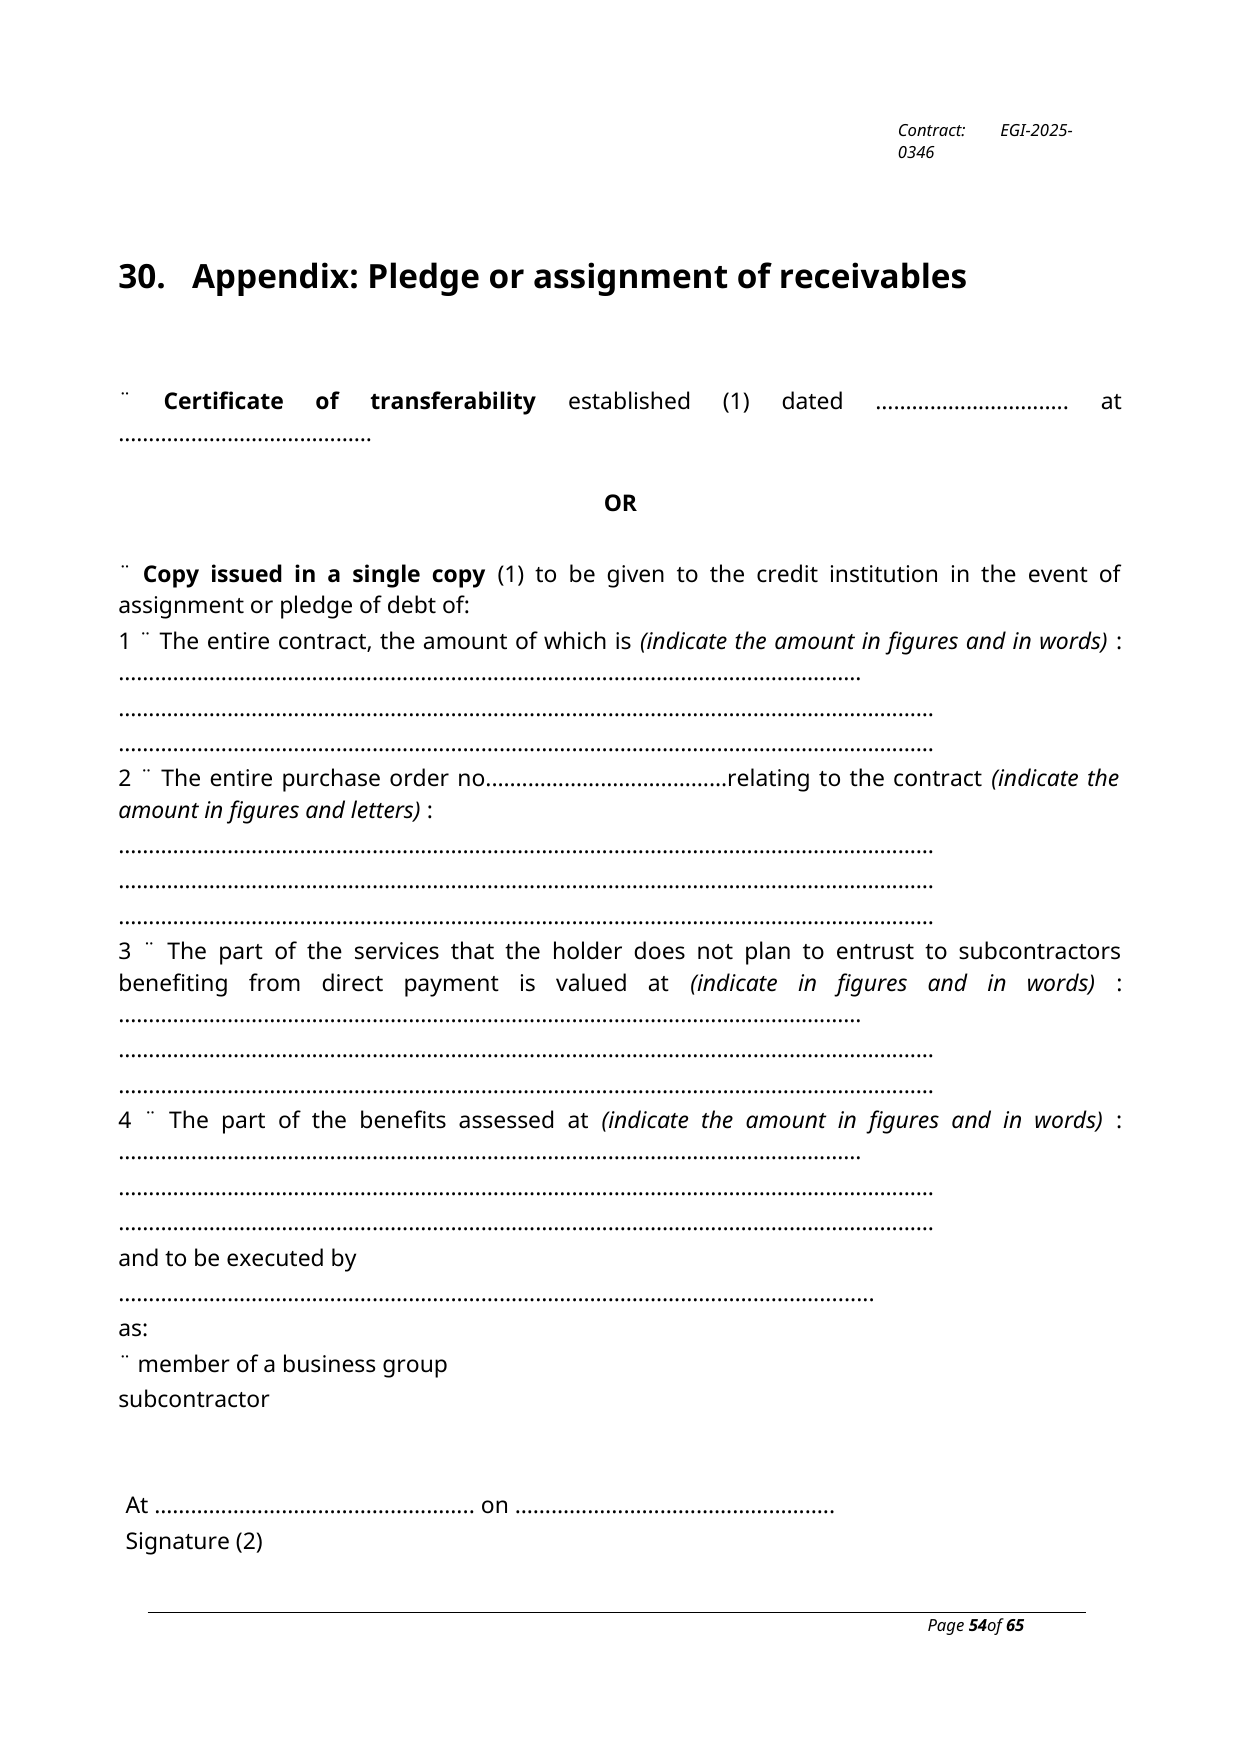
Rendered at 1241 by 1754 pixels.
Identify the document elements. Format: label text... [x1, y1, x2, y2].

table_header At …………………………………………….. on …………………………………………….. [118, 1485, 1078, 1521]
text ……………………………………………………………………………………………………………………… [118, 1171, 1122, 1202]
text ¨ member of a business group [118, 1348, 1122, 1379]
text subcontractor​ [118, 1383, 1122, 1414]
text ……………………………………………………………………………………………………........... [118, 1277, 1122, 1308]
text and to be executed by [118, 1242, 1122, 1273]
text 3 ¨ The part of the services that the holder does not plan to entrust to subcontractors benefiting from direct payment is valued at (indicate in figures and in words) : …………………………………………………………………………………………………………… [118, 935, 1122, 1029]
text ……………………………………………………………………………………………………………………… [118, 864, 1122, 896]
text 2 ¨ The entire purchase order no.…………………………………relating to the contract (indicate the amount in figures and letters) : [118, 762, 1122, 825]
text OR [118, 487, 1122, 519]
text ……………………………………………………………………………………………………………………… [118, 727, 1122, 758]
text ……………………………………………………………………………………………………………………… [118, 1206, 1122, 1237]
text ……………………………………………………………………………………………………………………… [118, 1033, 1122, 1064]
text 1 ¨ The entire contract, the amount of which is (indicate the amount in figures and in words) : …………………………………………………………………………………………………………… [118, 625, 1122, 687]
text ……………………………………………………………………………………………………………………… [118, 829, 1122, 860]
text ¨ Certificate of transferability established (1) dated ………………………….. at …………………………………… [118, 385, 1122, 448]
text ……………………………………………………………………………………………………………………… [118, 692, 1122, 723]
text Appendix: Pledge or assignment of receivables [118, 252, 1122, 298]
table_cell Signature (2) [118, 1521, 1078, 1556]
text ……………………………………………………………………………………………………………………… [118, 900, 1122, 931]
text ¨ Copy issued in a single copy (1) to be given to the credit institution in the event of assignment or pledge of debt of: [118, 558, 1122, 621]
text ……………………………………………………………………………………………………………………… [118, 1069, 1122, 1100]
text 4 ¨ The part of the benefits assessed at (indicate the amount in figures and in words) : …………………………………………………………………………………………………………… [118, 1104, 1122, 1167]
text as: [118, 1312, 1122, 1344]
